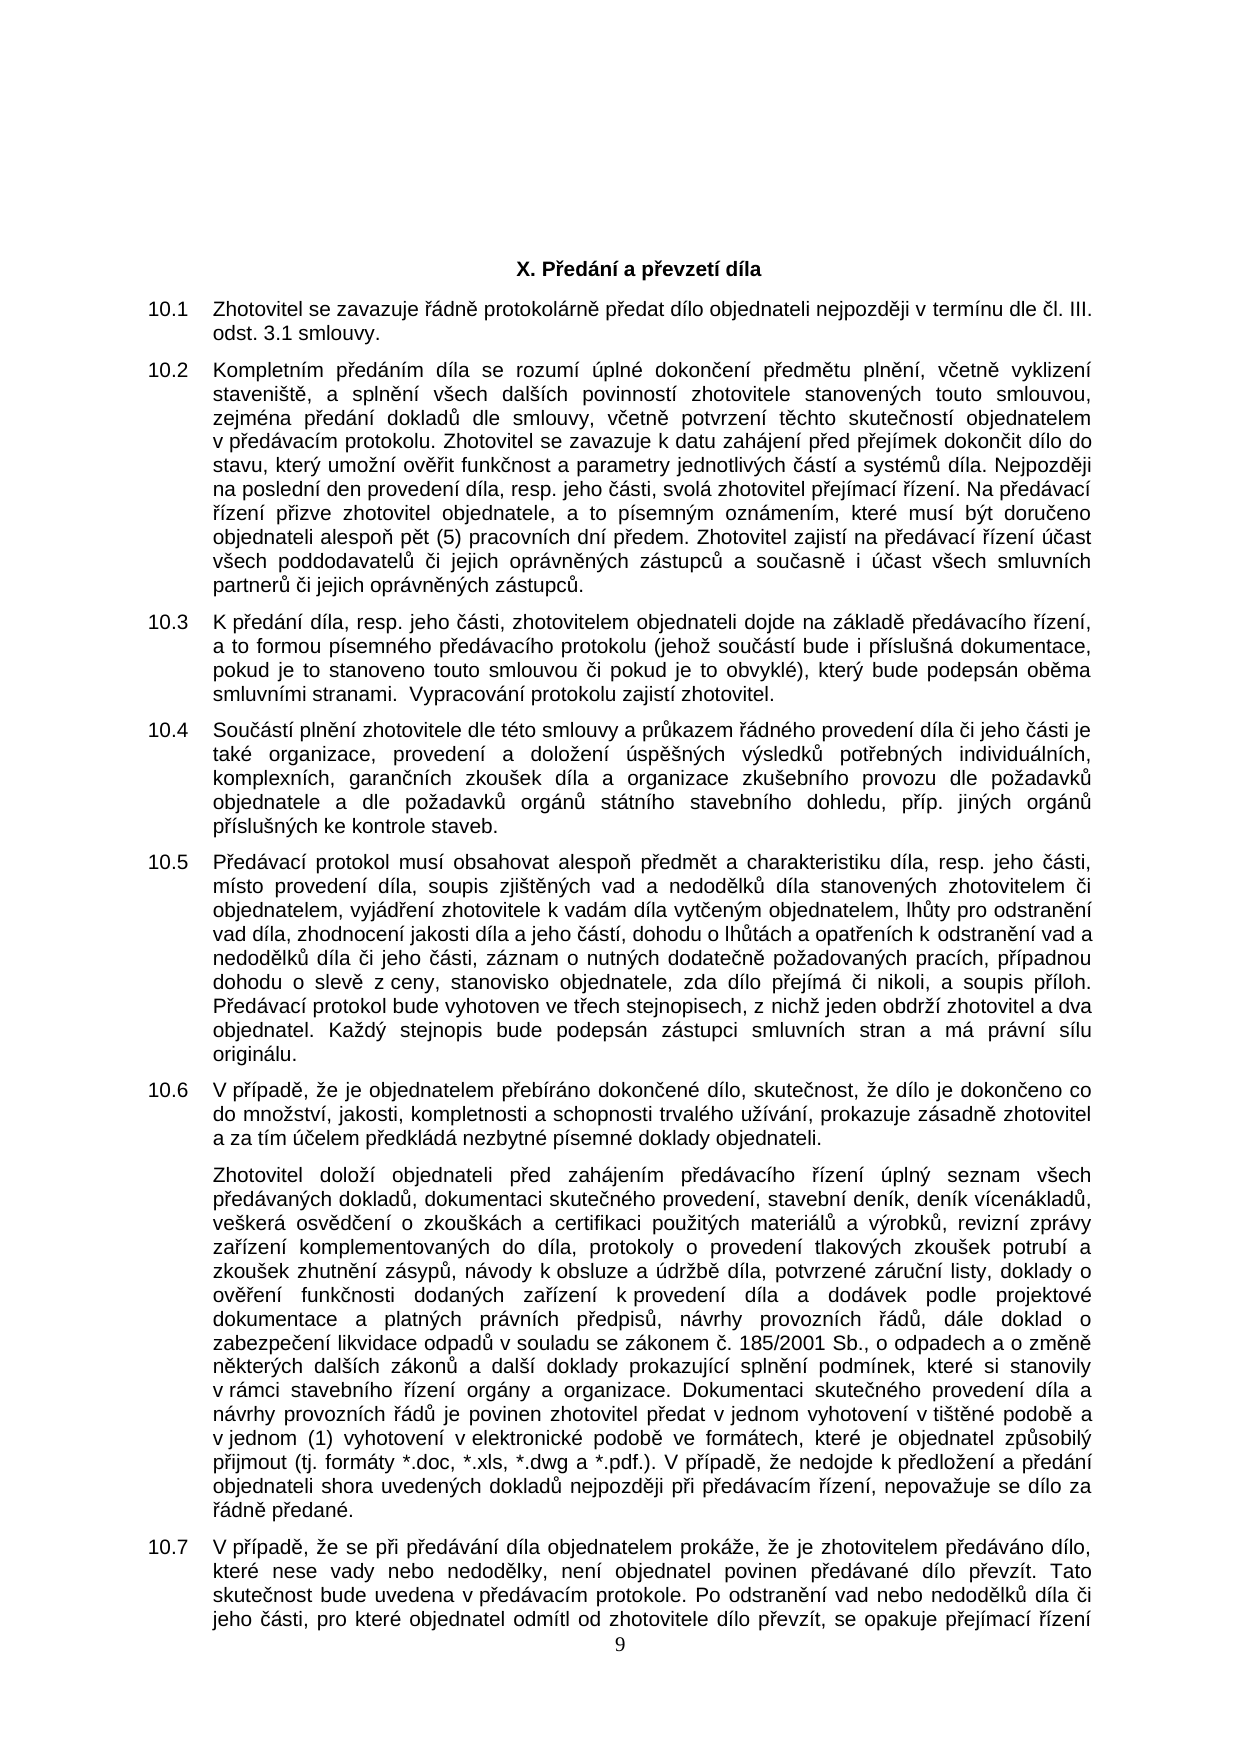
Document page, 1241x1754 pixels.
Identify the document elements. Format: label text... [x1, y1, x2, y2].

list Kompletním předáním díla se rozumí úplné dokončení předmětu plnění, včetně vyklizení staveniště, a splnění všech dalších povinností zhotovitele stanovených touto smlouvou, zejména předání dokladů dle smlouvy, včetně potvrzení těchto skutečností objednatelem v předávacím protokolu. Zhotovitel se zavazuje k datu zahájení před přejímek dokončit dílo do stavu, který umožní ověřit funkčnost a parametry jednotlivých částí a systémů díla. Nejpozději na poslední den provedení díla, resp. jeho části, svolá zhotovitel přejímací řízení. Na předávací řízení přizve zhotovitel objednatele, a to písemným oznámením, které musí být doručeno objednateli alespoň pět (5) pracovních dní předem. Zhotovitel zajistí na předávací řízení účast všech poddodavatelů či jejich oprávněných zástupců a současně i účast všech smluvních partnerů či jejich oprávněných zástupců. [148, 357, 1093, 597]
list V případě, že je objednatelem přebíráno dokončené dílo, skutečnost, že dílo je dokončeno co do množství, jakosti, kompletnosti a schopnosti trvalého užívání, prokazuje zásadně zhotovitel a za tím účelem předkládá nezbytné písemné doklady objednateli. [148, 1078, 1093, 1150]
list K předání díla, resp. jeho části, zhotovitelem objednateli dojde na základě předávacího řízení, a to formou písemného předávacího protokolu (jehož součástí bude i příslušná dokumentace, pokud je to stanoveno touto smlouvou či pokud je to obvyklé), který bude podepsán oběma smluvními stranami. Vypracování protokolu zajistí zhotovitel. [148, 609, 1093, 705]
text Zhotovitel doloží objednateli před zahájením předávacího řízení úplný seznam všech předávaných dokladů, dokumentaci skutečného provedení, stavební deník, deník vícenákladů, veškerá osvědčení o zkouškách a certifikaci použitých materiálů a výrobků, revizní zprávy zařízení komplementovaných do díla, protokoly o provedení tlakových zkoušek potrubí a zkoušek zhutnění zásypů, návody k obsluze a údržbě díla, potvrzené záruční listy, doklady o ověření funkčnosti dodaných zařízení k provedení díla a dodávek podle projektové dokumentace a platných právních předpisů, návrhy provozních řádů, dále doklad o zabezpečení likvidace odpadů v souladu se zákonem č. 185/2001 Sb., o odpadech a o změně některých dalších zákonů a další doklady prokazující splnění podmínek, které si stanovily v rámci stavebního řízení orgány a organizace. Dokumentaci skutečného provedení díla a návrhy provozních řádů je povinen zhotovitel předat v jednom vyhotovení v tištěné podobě a v jednom (1) vyhotovení v elektronické podobě ve formátech, které je objednatel způsobilý přijmout (tj. formáty *.doc, *.xls, *.dwg a *.pdf.). V případě, že nedojde k předložení a předání objednateli shora uvedených dokladů nejpozději při předávacím řízení, nepovažuje se dílo za řádně předané. [213, 1163, 1093, 1522]
list Předání a převzetí díla [185, 257, 1093, 281]
list Předávací protokol musí obsahovat alespoň předmět a charakteristiku díla, resp. jeho části, místo provedení díla, soupis zjištěných vad a nedodělků díla stanovených zhotovitelem či objednatelem, vyjádření zhotovitele k vadám díla vytčeným objednatelem, lhůty pro odstranění vad díla, zhodnocení jakosti díla a jeho částí, dohodu o lhůtách a opatřeních k odstranění vad a nedodělků díla či jeho části, záznam o nutných dodatečně požadovaných pracích, případnou dohodu o slevě z ceny, stanovisko objednatele, zda dílo přejímá či nikoli, a soupis příloh. Předávací protokol bude vyhotoven ve třech stejnopisech, z nichž jeden obdrží zhotovitel a dva objednatel. Každý stejnopis bude podepsán zástupci smluvních stran a má právní sílu originálu. [148, 850, 1093, 1066]
list Součástí plnění zhotovitele dle této smlouvy a průkazem řádného provedení díla či jeho části je také organizace, provedení a doložení úspěšných výsledků potřebných individuálních, komplexních, garančních zkoušek díla a organizace zkušebního provozu dle požadavků objednatele a dle požadavků orgánů státního stavebního dohledu, příp. jiných orgánů příslušných ke kontrole staveb. [148, 718, 1093, 838]
list Zhotovitel se zavazuje řádně protokolárně předat dílo objednateli nejpozději v termínu dle čl. III. odst. 3.1 smlouvy. [148, 297, 1093, 345]
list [148, 1534, 1093, 1630]
